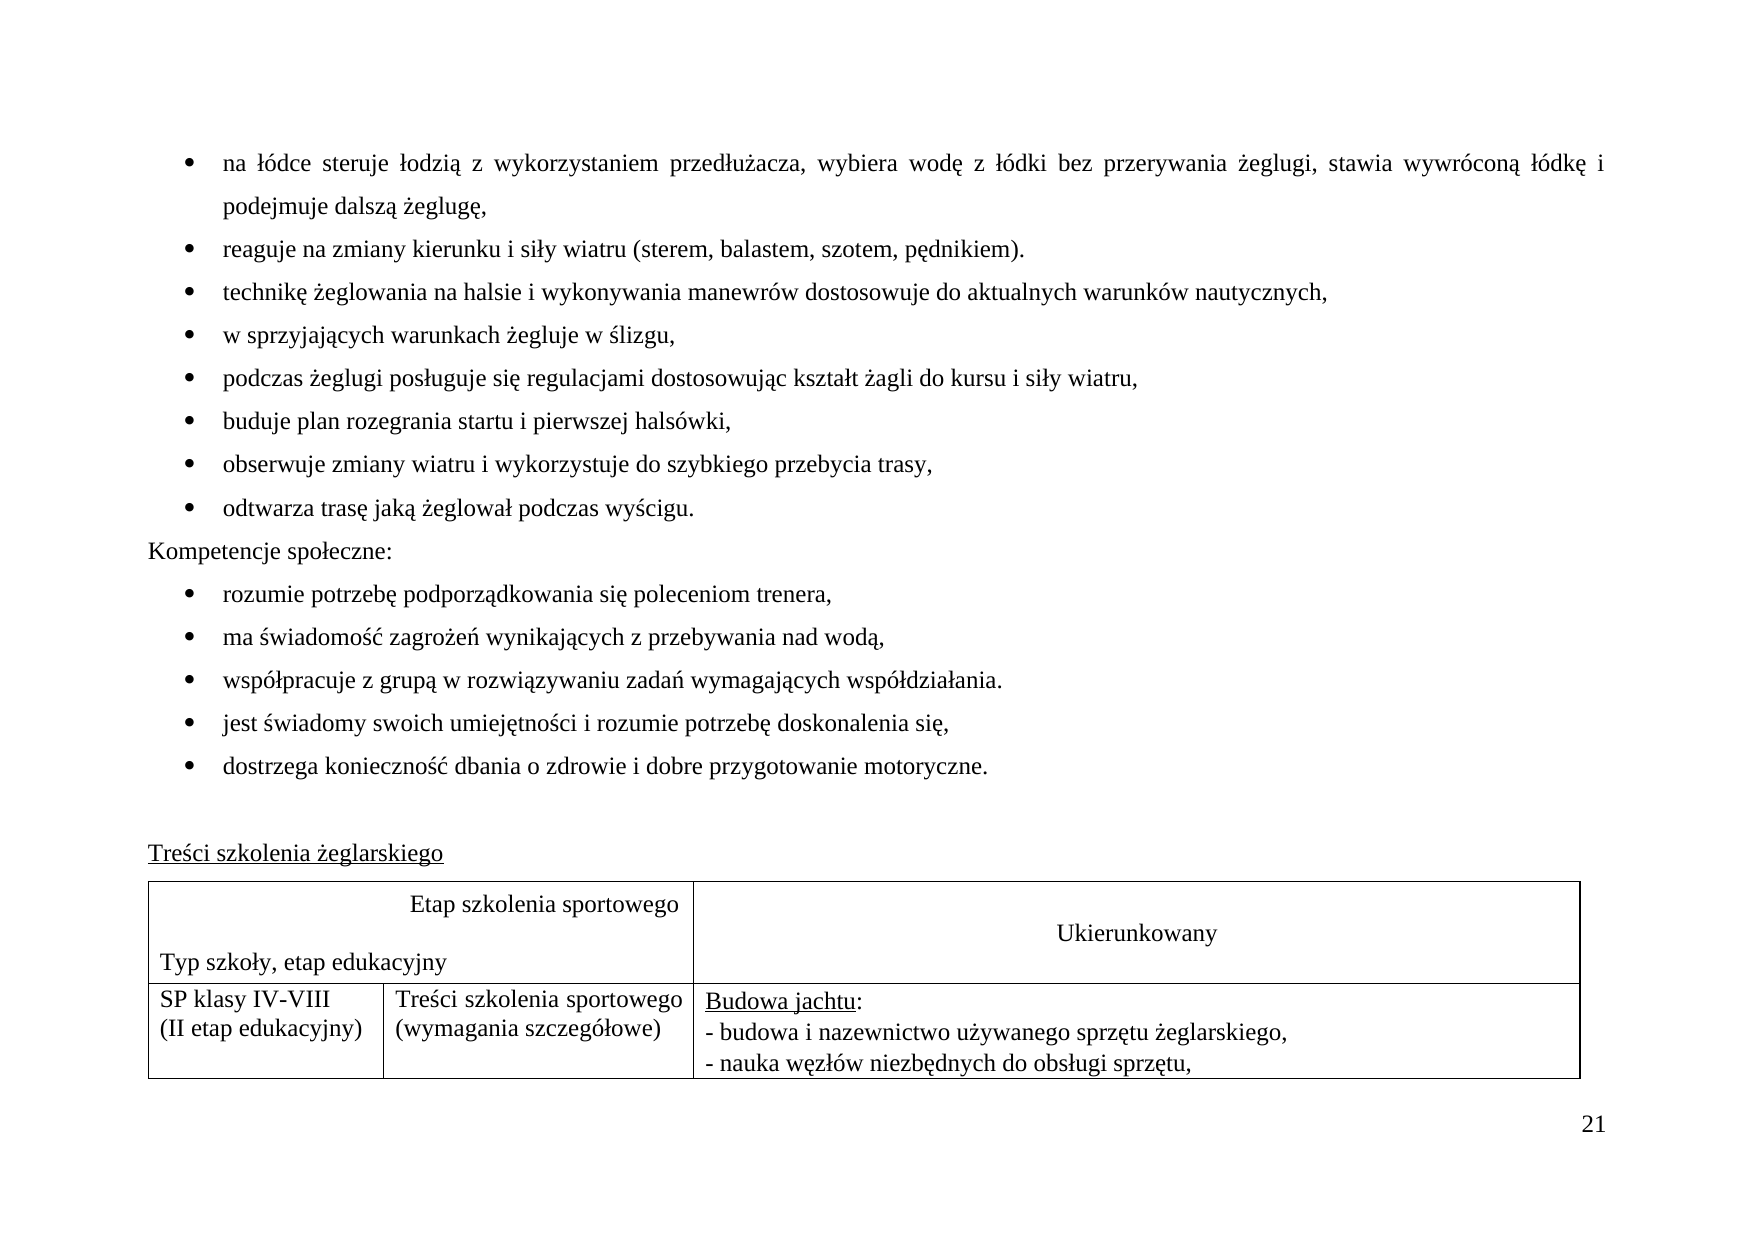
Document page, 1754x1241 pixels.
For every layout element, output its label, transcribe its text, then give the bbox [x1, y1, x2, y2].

list dostrzega konieczność dbania o zdrowie i dobre przygotowanie motoryczne. [185, 751, 1606, 780]
list ma świadomość zagrożeń wynikających z przebywania nad wodą, [185, 622, 1606, 651]
text Treści szkolenia żeglarskiego [148, 838, 1606, 866]
text Kompetencje społeczne: [148, 536, 1606, 564]
list w sprzyjających warunkach żegluje w ślizgu, [185, 320, 1606, 349]
list buduje plan rozegrania startu i pierwszej halsówki, [185, 406, 1606, 435]
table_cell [384, 984, 693, 1078]
list podczas żeglugi posługuje się regulacjami dostosowując kształt żagli do kursu i siły wiatru, [185, 363, 1606, 392]
list technikę żeglowania na halsie i wykonywania manewrów dostosowuje do aktualnych warunków nautycznych, [185, 277, 1606, 306]
list na łódce steruje łodzią z wykorzystaniem przedłużacza, wybiera wodę z łódki bez przerywania żeglugi, stawia wywróconą łódkę i podejmuje dalszą żeglugę, [185, 148, 1606, 219]
list reaguje na zmiany kierunku i siły wiatru (sterem, balastem, szotem, pędnikiem). [185, 234, 1606, 263]
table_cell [694, 984, 1579, 1078]
table_header Etap szkolenia sportowego Typ szkoły, etap edukacyjny [149, 882, 693, 983]
list współpracuje z grupą w rozwiązywaniu zadań wymagających współdziałania. [185, 665, 1606, 694]
list obserwuje zmiany wiatru i wykorzystuje do szybkiego przebycia trasy, [185, 449, 1606, 478]
list jest świadomy swoich umiejętności i rozumie potrzebę doskonalenia się, [185, 708, 1606, 737]
list rozumie potrzebę podporządkowania się poleceniom trenera, [185, 579, 1606, 608]
list odtwarza trasę jaką żeglował podczas wyścigu. [185, 493, 1606, 521]
table_header Ukierunkowany [694, 882, 1579, 983]
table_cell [149, 984, 383, 1078]
